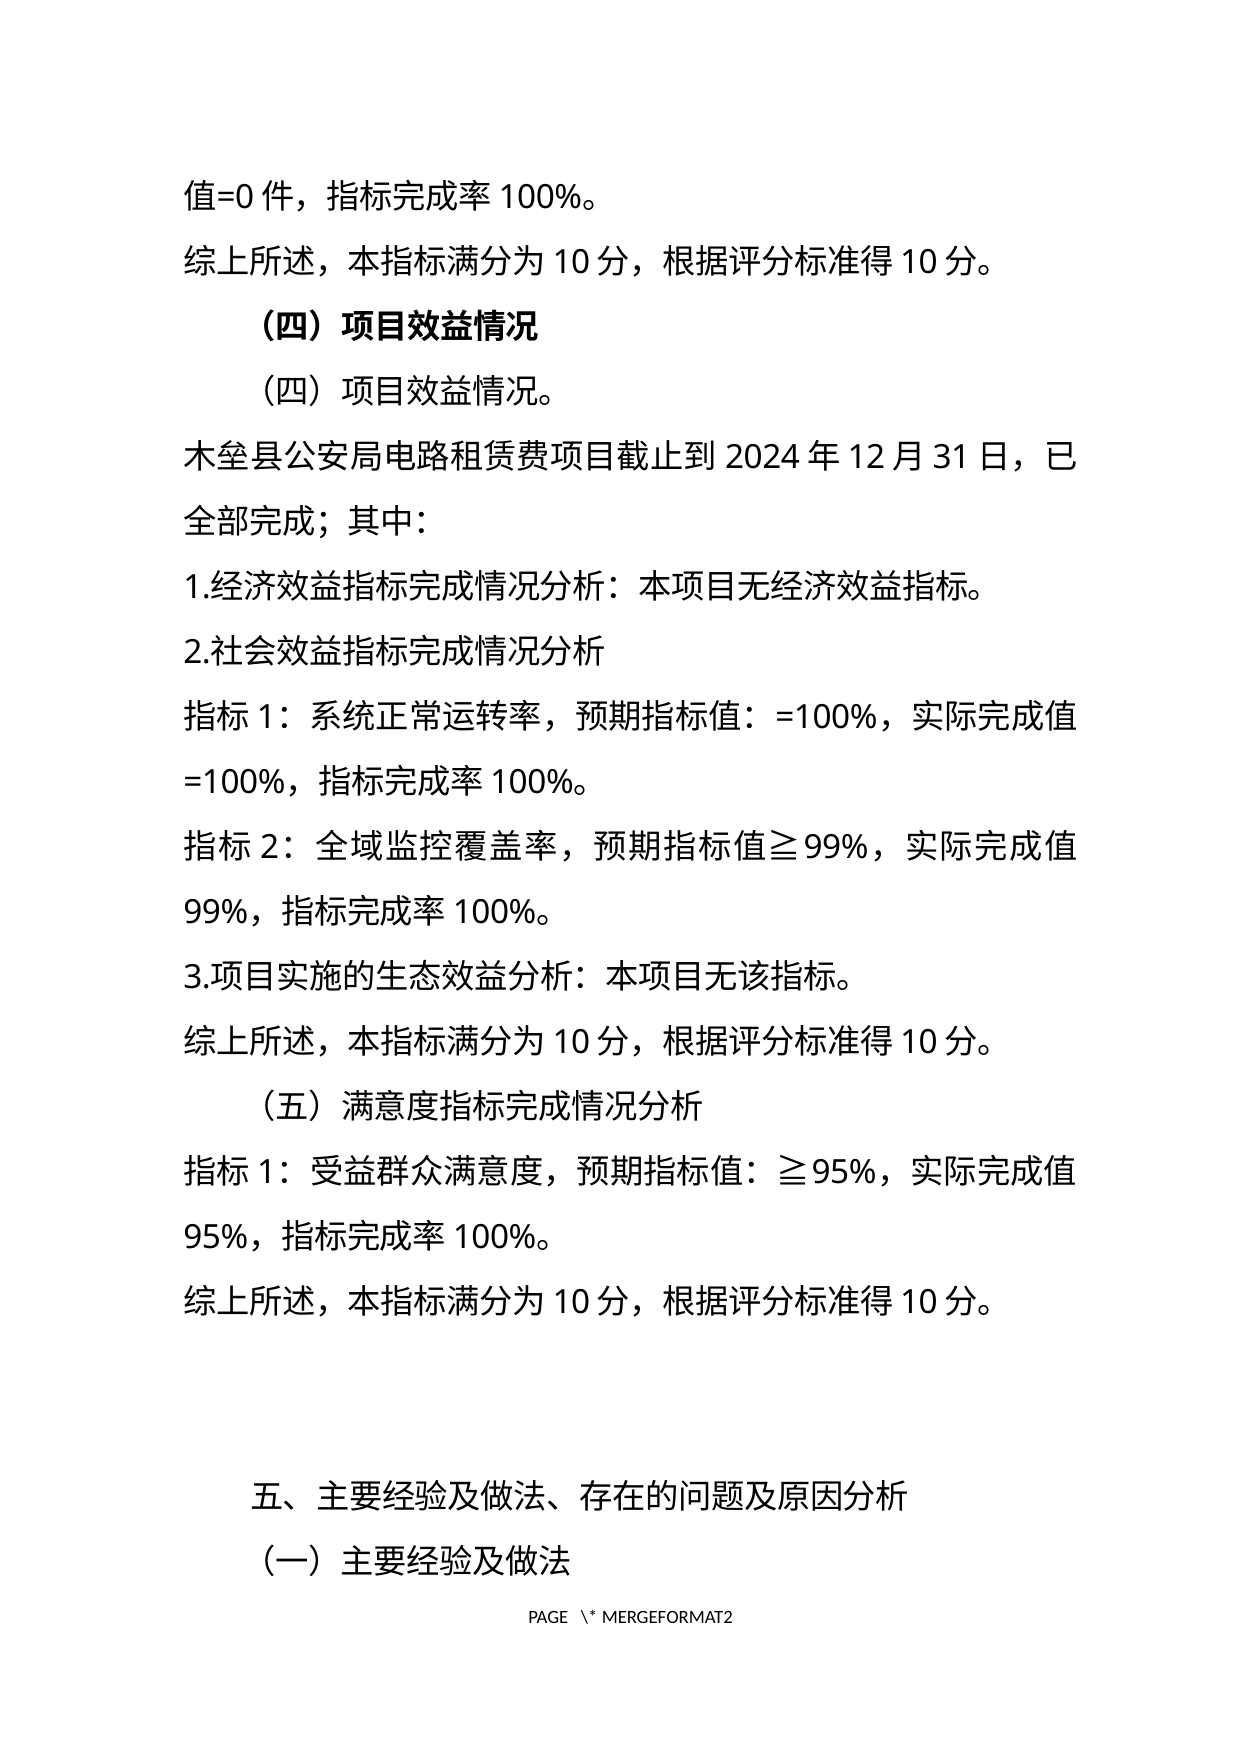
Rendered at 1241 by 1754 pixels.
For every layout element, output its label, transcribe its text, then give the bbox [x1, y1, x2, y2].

list 主要经验及做法、存在的问题及原因分析 [183, 1462, 1078, 1527]
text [183, 162, 1078, 292]
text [183, 1527, 1078, 1592]
text （四）项目效益情况。 木垒县公安局电路租赁费项目截止到2024年12月31日，已全部完成；其中： 1.经济效益指标完成情况分析：本项目无经济效益指标。 2.社会效益指标完成情况分析 指标1：系统正常运转率，预期指标值：=100%，实际完成值=100%，指标完成率100%。 指标2：全域监控覆盖率，预期指标值≧99%，实际完成值99%，指标完成率100%。 3.项目实施的生态效益分析：本项目无该指标。 综上所述，本指标满分为10分，根据评分标准得10分。 [183, 357, 1078, 1072]
text （四）项目效益情况 [183, 292, 1078, 357]
text （五）满意度指标完成情况分析 指标1：受益群众满意度，预期指标值：≧95%，实际完成值95%，指标完成率100%。 综上所述，本指标满分为10分，根据评分标准得10分。 [183, 1072, 1078, 1332]
